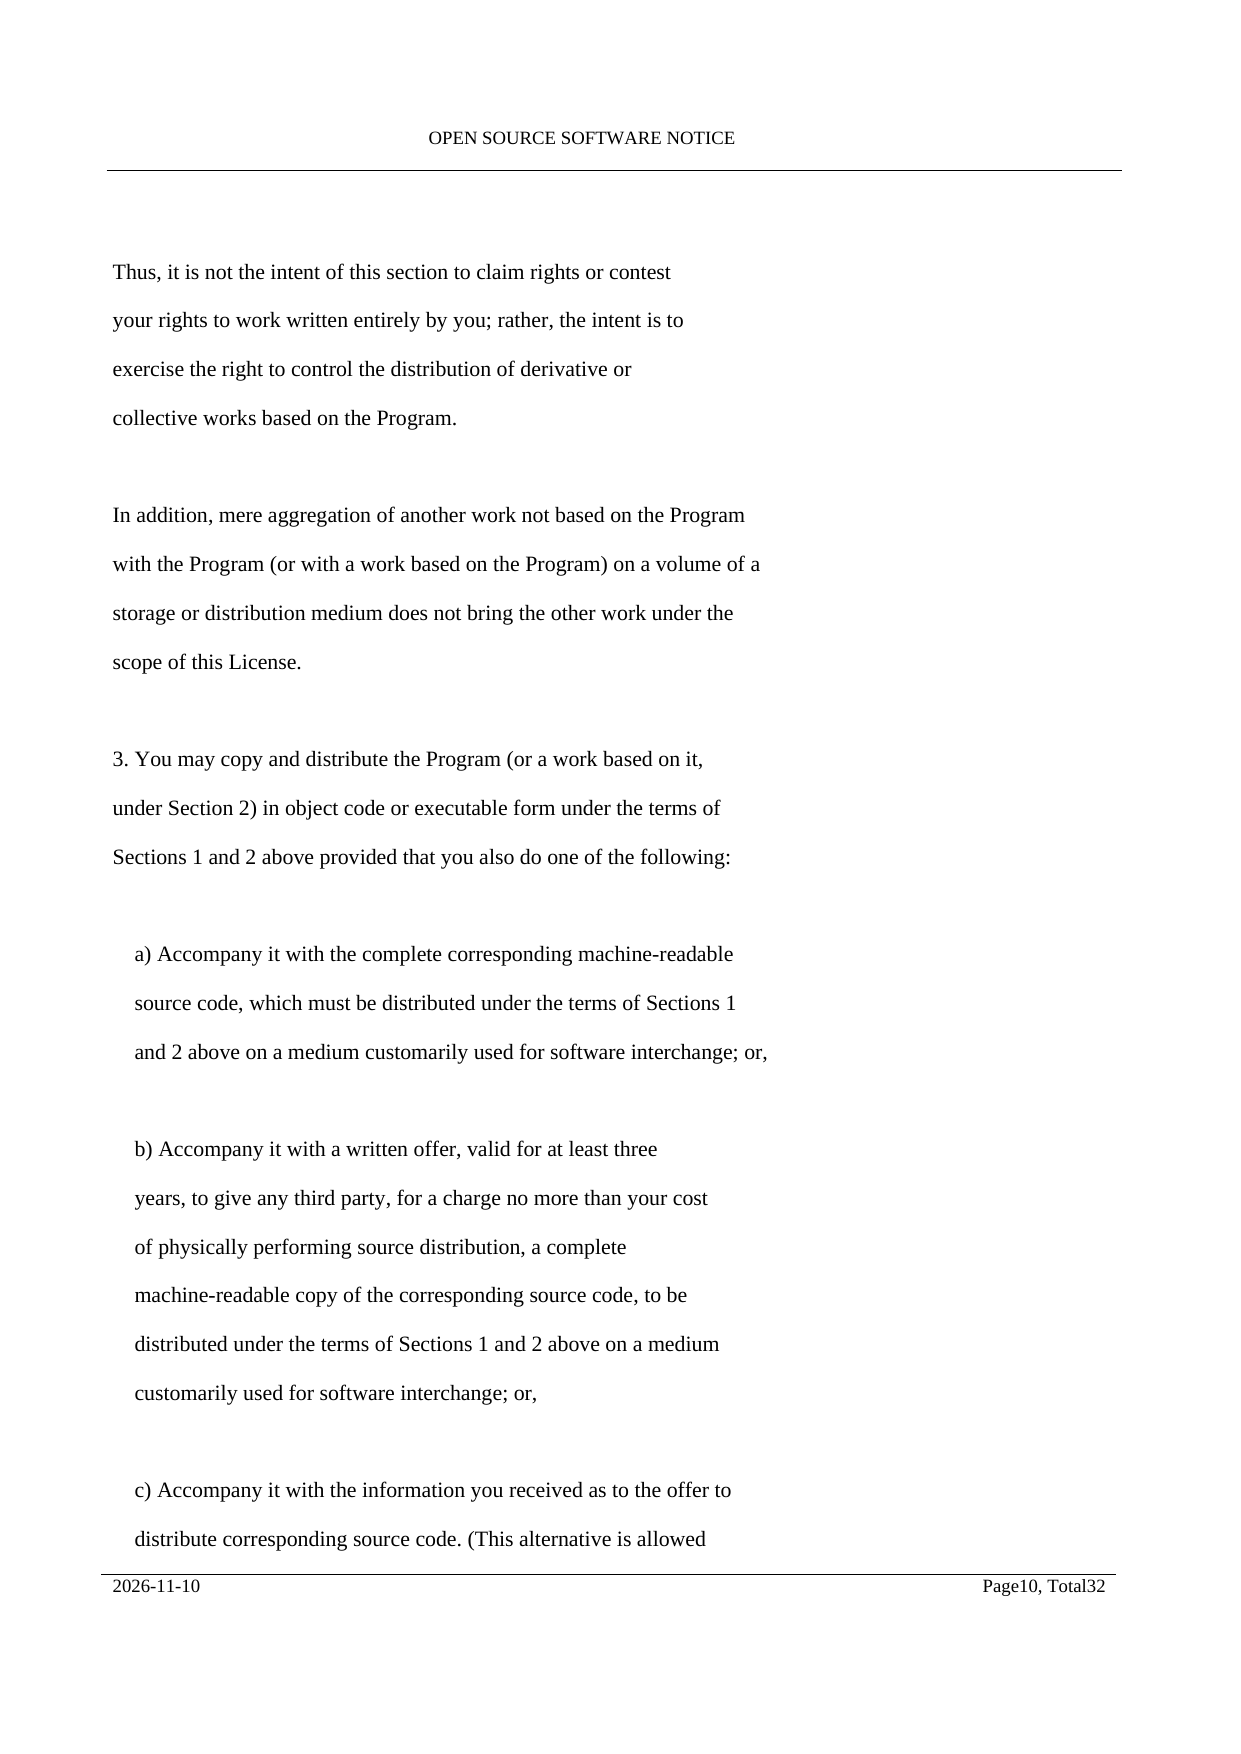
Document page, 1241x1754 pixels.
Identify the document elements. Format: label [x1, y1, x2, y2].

text [112, 206, 1128, 1555]
